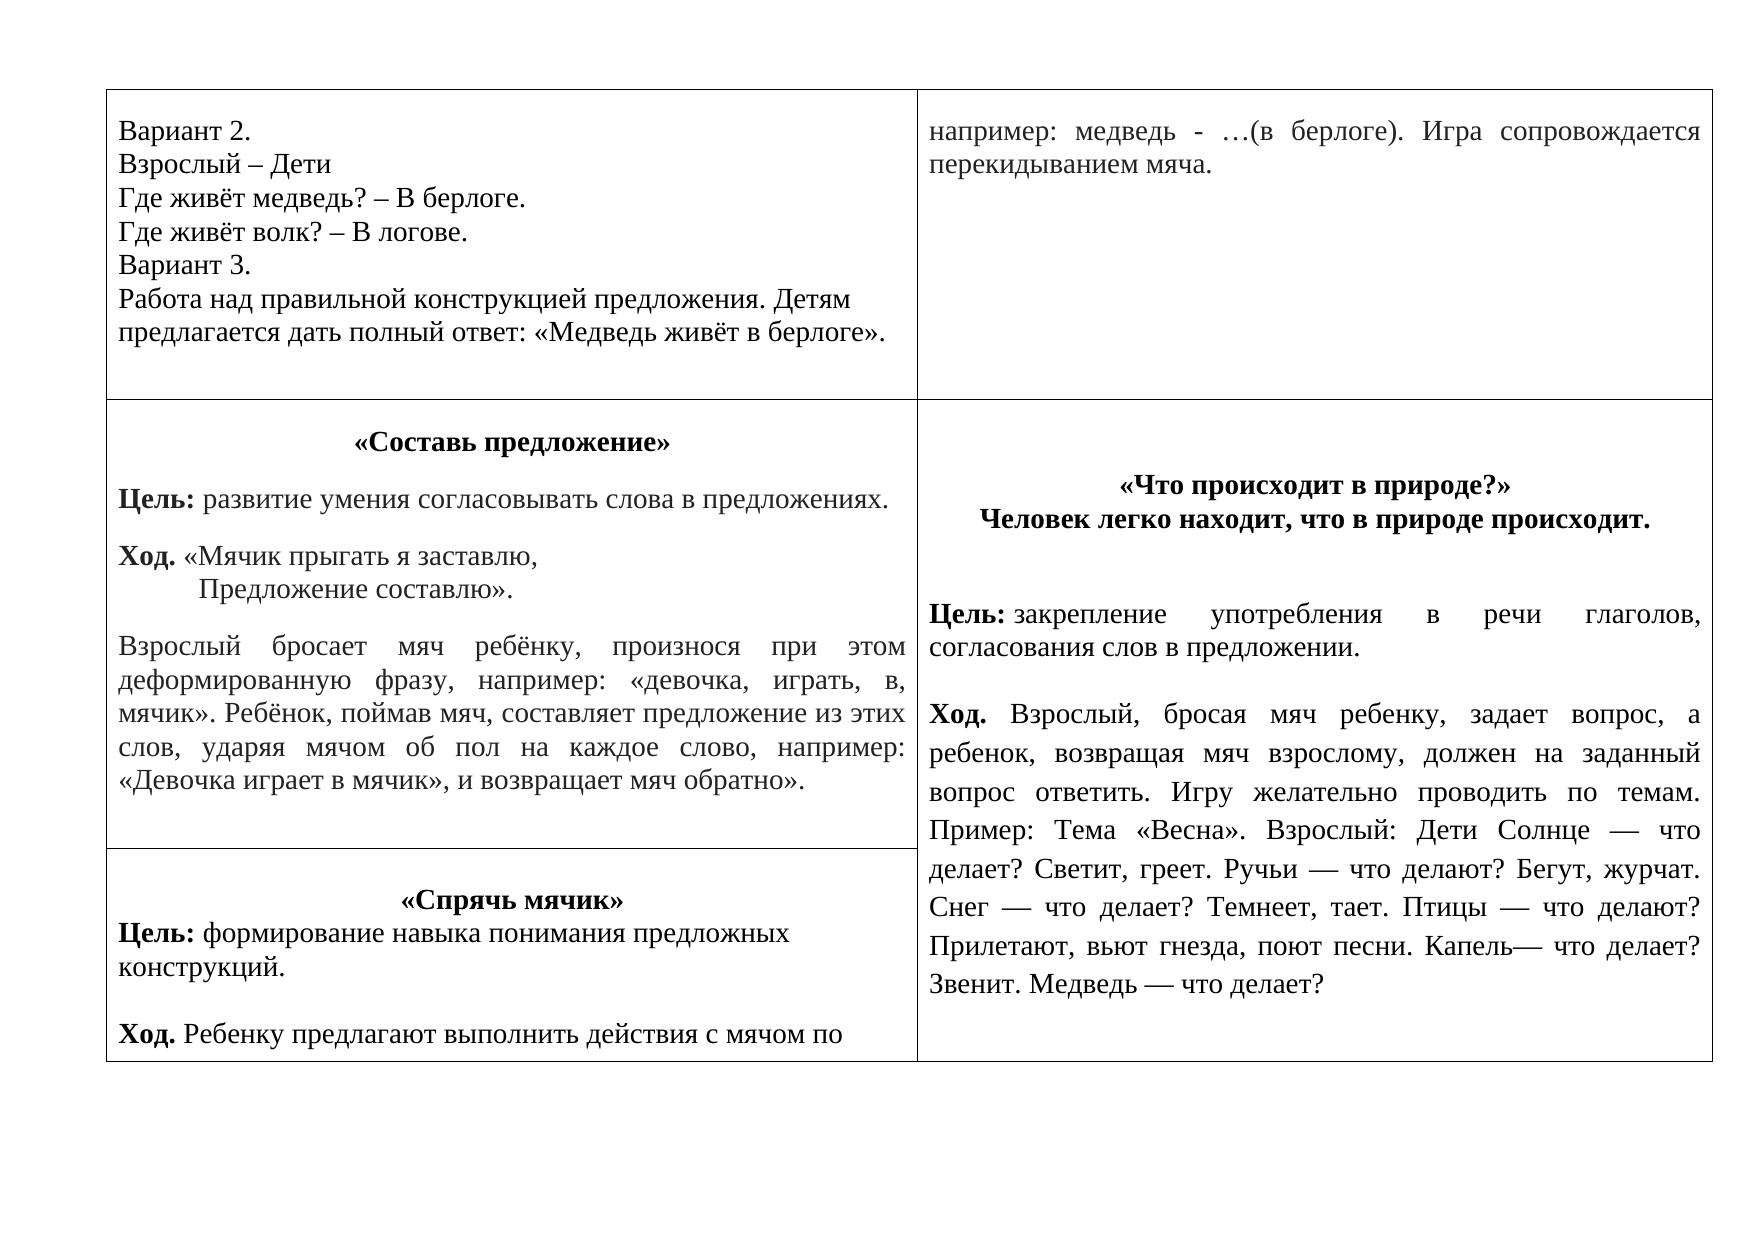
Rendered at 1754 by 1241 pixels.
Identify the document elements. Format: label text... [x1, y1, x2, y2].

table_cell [918, 90, 1712, 399]
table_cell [107, 849, 917, 1061]
table_cell «Что происходит в природе?» Человек легко находит, что в природе происходит. Цель: закрепление употребления в речи глаголов, согласования слов в предложении. Ход. Взрослый, бросая мяч ребенку, задает вопрос, а ребенок, возвращая мяч взрослому, должен на заданный вопрос ответить. Игру желательно проводить по темам. Пример: Тема «Весна». Взрослый: Дети Солнце — что делает? Светит, греет. Ручьи — что делают? Бегут, журчат. Снег — что делает? Темнеет, тает. Птицы — что делают? Прилетают, вьют гнезда, поют песни. Капель— что делает? Звенит. Медведь — что делает? [918, 400, 1712, 1061]
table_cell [107, 90, 917, 399]
table_cell «Составь предложение» Цель: развитие умения согласовывать слова в предложениях. Ход. «Мячик прыгать я заставлю, Предложение составлю». Взрослый бросает мяч ребёнку, произнося при этом деформированную фразу, например: «девочка, играть, в, мячик». Ребёнок, поймав мяч, составляет предложение из этих слов, ударяя мячом об пол на каждое слово, например: «Девочка играет в мячик», и возвращает мяч обратно». [107, 400, 917, 847]
